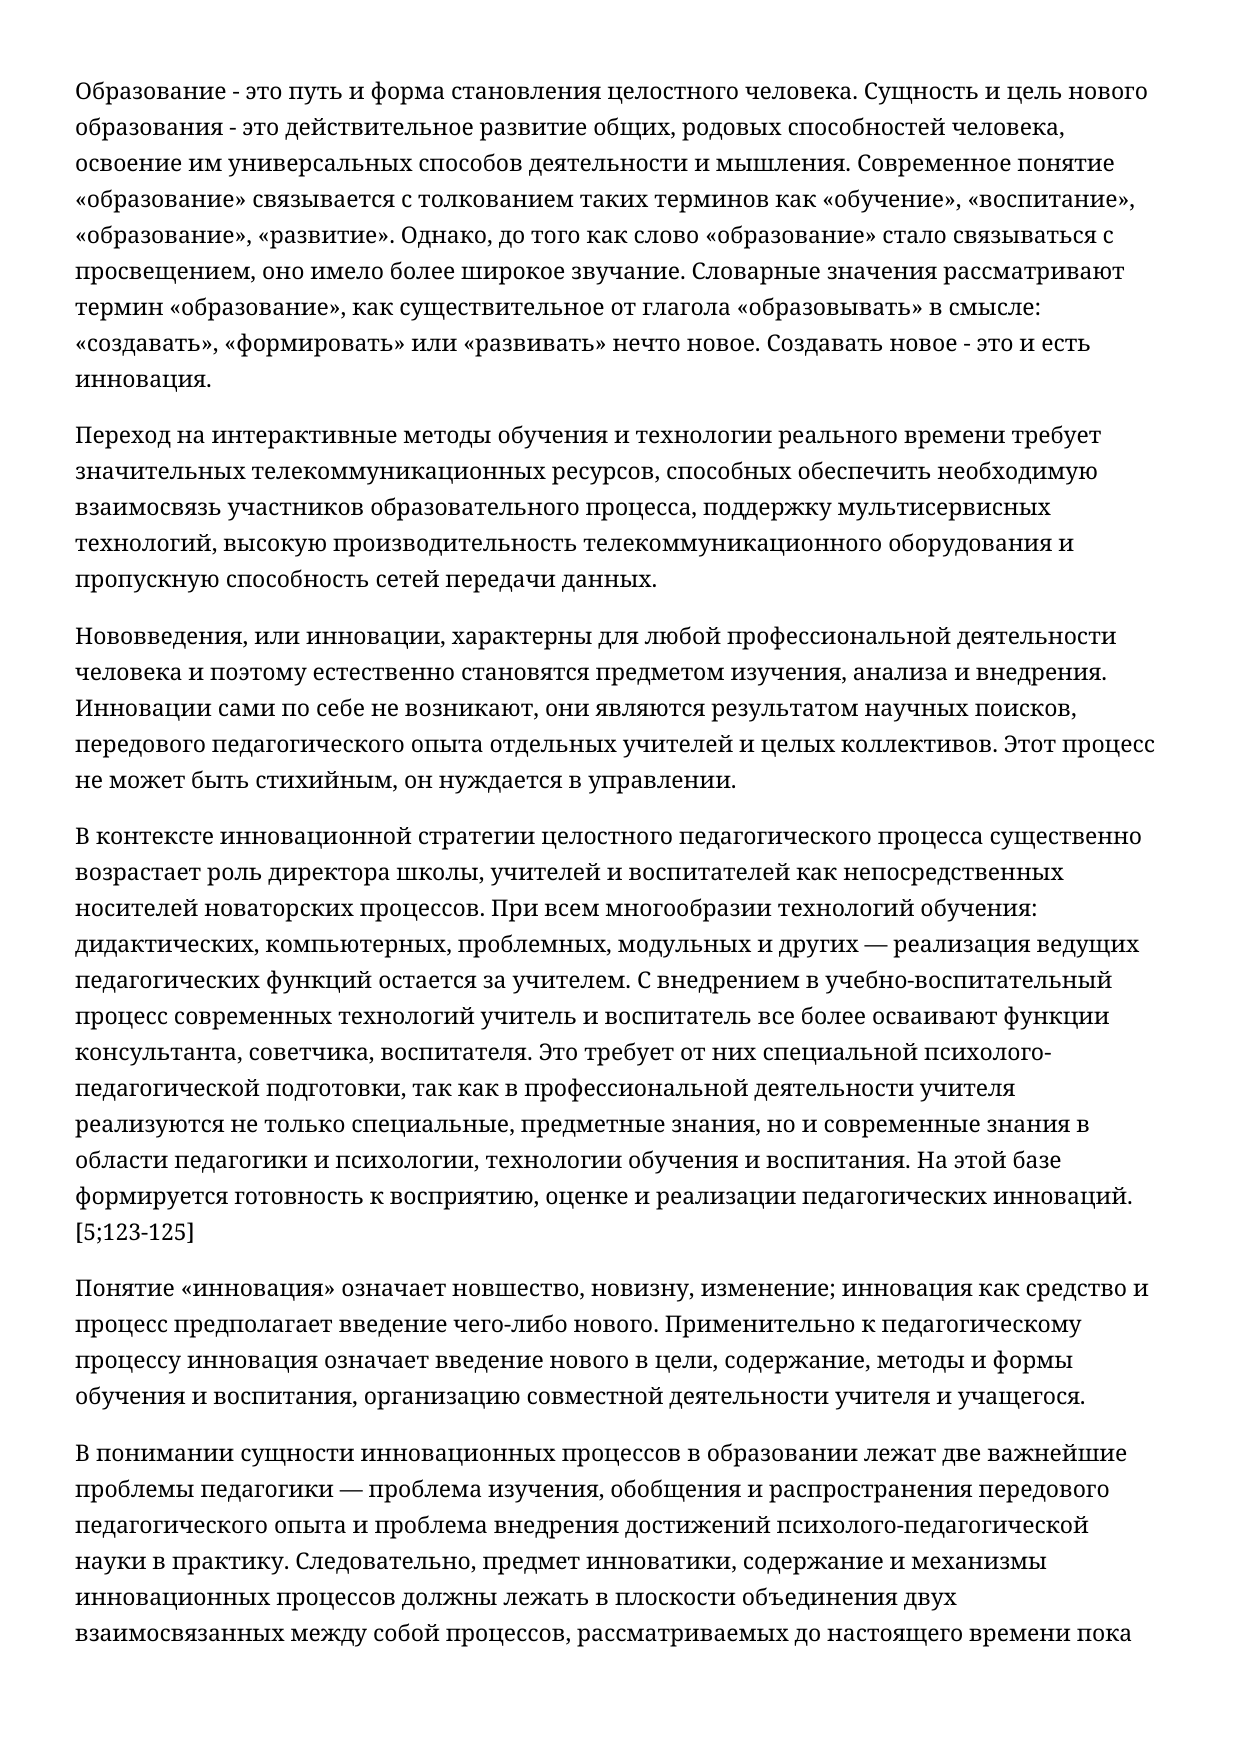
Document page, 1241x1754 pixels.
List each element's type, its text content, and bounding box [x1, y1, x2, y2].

text Переход на интерактивные методы обучения и технологии реального времени требует значительных телекоммуникационных ресурсов, способных обеспечить необходимую взаимосвязь участников образовательного процесса, поддержку мультисервисных технологий, высокую производительность телекоммуникационного оборудования и пропускную способность сетей передачи данных. [75, 419, 1165, 594]
text В контексте инновационной стратегии целостного педагогического процесса существенно возрастает роль директора школы, учителей и воспитателей как непосредственных носителей новаторских процессов. При всем многообразии технологий обучения: дидактических, компьютерных, проблемных, модульных и других — реализация ведущих педагогических функций остается за учителем. С внедрением в учебно-воспитательный процесс современных технологий учитель и воспитатель все более осваивают функции консультанта, советчика, воспитателя. Это требует от них специальной психолого-педагогической подготовки, так как в профессиональной деятельности учителя реализуются не только специальные, предметные знания, но и современные знания в области педагогики и психологии, технологии обучения и воспитания. На этой базе формируется готовность к восприятию, оценке и реализации педагогических инноваций.[5;123-125] [75, 820, 1165, 1247]
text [75, 1437, 1165, 1648]
text Понятие «инновация» означает новшество, новизну, изменение; инновация как средство и процесс предполагает введение чего-либо нового. Применительно к педагогическому процессу инновация означает введение нового в цели, содержание, методы и формы обучения и воспитания, организацию совместной деятельности учителя и учащегося. [75, 1272, 1165, 1411]
text Образование - это путь и форма становления целостного человека. Сущность и цель нового образования - это действительное развитие общих, родовых способностей человека, освоение им универсальных способов деятельности и мышления. Современное понятие «образование» связывается с толкованием таких терминов как «обучение», «воспитание», «образование», «развитие». Однако, до того как слово «образование» стало связываться с просвещением, оно имело более широкое звучание. Словарные значения рассматривают термин «образование», как существительное от глагола «образовывать» в смысле: «создавать», «формировать» или «развивать» нечто новое. Создавать новое - это и есть инновация. [75, 75, 1165, 394]
text Нововведения, или инновации, характерны для любой профессиональной деятельности человека и поэтому естественно становятся предметом изучения, анализа и внедрения. Инновации сами по себе не возникают, они являются результатом научных поисков, передового педагогического опыта отдельных учителей и целых коллективов. Этот процесс не может быть стихийным, он нуждается в управлении. [75, 620, 1165, 795]
